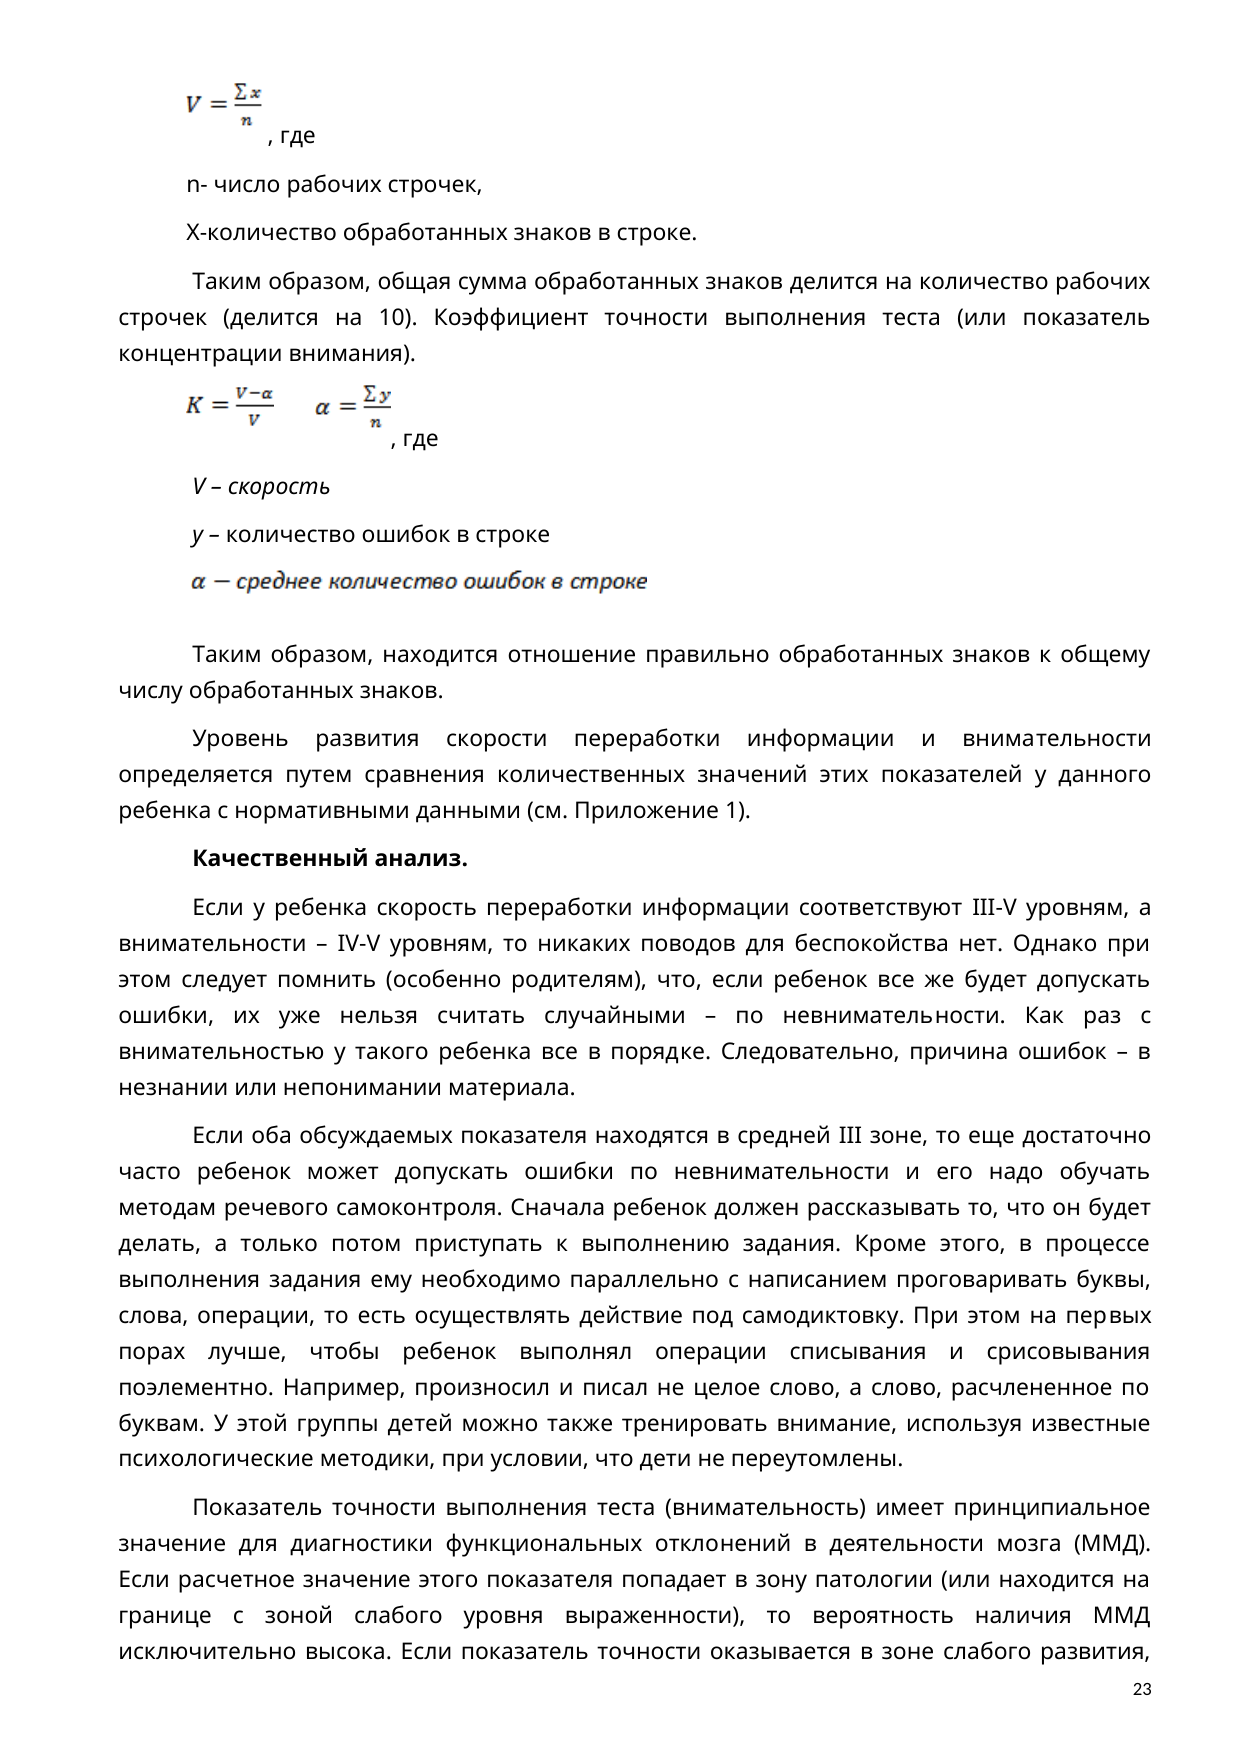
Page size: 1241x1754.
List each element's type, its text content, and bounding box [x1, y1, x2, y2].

text Таким образом, находится отношение правильно обработанных знаков к общему числу обработанных знаков. [118, 638, 1152, 705]
text X-количество обработанных знаков в строке. [112, 216, 1157, 247]
text , где [112, 83, 1157, 151]
picture [315, 384, 391, 434]
text , где [112, 385, 1157, 453]
text V – скорость [112, 470, 1157, 501]
text Если оба обсуждаемых показателя находятся в средней III зоне, то еще достаточно часто ребенок может допускать ошибки по невнимательности и его надо обучать методам речевого самоконтроля. Сначала ребенок должен рассказывать то, что он будет делать, а только потом приступать к выполнению задания. Кроме этого, в процессе выполнения задания ему необходимо параллельно с написанием проговаривать буквы, слова, операции, то есть осуществлять действие под самодиктовку. При этом на первых порах лучше, чтобы ребенок выполнял операции списывания и срисовывания поэлементно. Например, произносил и писал не целое слово, а слово, расчлененное по буквам. У этой группы детей можно также тренировать внимание, используя известные психологические методики, при условии, что дети не переутомлены. [118, 1119, 1152, 1474]
text y – количество ошибок в строке [112, 518, 1157, 549]
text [118, 1491, 1152, 1666]
text Если у ребенка скорость переработки информации соответствуют III-V уровням, а внимательности – IV-V уровням, то никаких поводов для беспокойства нет. Однако при этом следует помнить (особенно родителям), что, если ребенок все же будет допускать ошибки, их уже нельзя считать случайными – по невнимательности. Как раз с внимательностью у такого ребенка все в порядке. Следовательно, причина ошибок – в незнании или непонимании материала. [118, 891, 1152, 1102]
text Уровень развития скорости переработки информации и внимательности определяется путем сравнения количественных значений этих показателей у данного ребенка с нормативными данными (см. Приложение 1). [118, 722, 1152, 825]
picture [186, 82, 268, 132]
picture [191, 566, 647, 602]
text n- число рабочих строчек, [112, 168, 1157, 199]
text Качественный анализ. [118, 842, 1152, 874]
text Таким образом, общая сумма обработанных знаков делится на количество рабочих строчек (делится на 10). Коэффициент точности выполнения теста (или показатель концентрации внимания). [118, 264, 1152, 368]
picture [186, 386, 274, 434]
